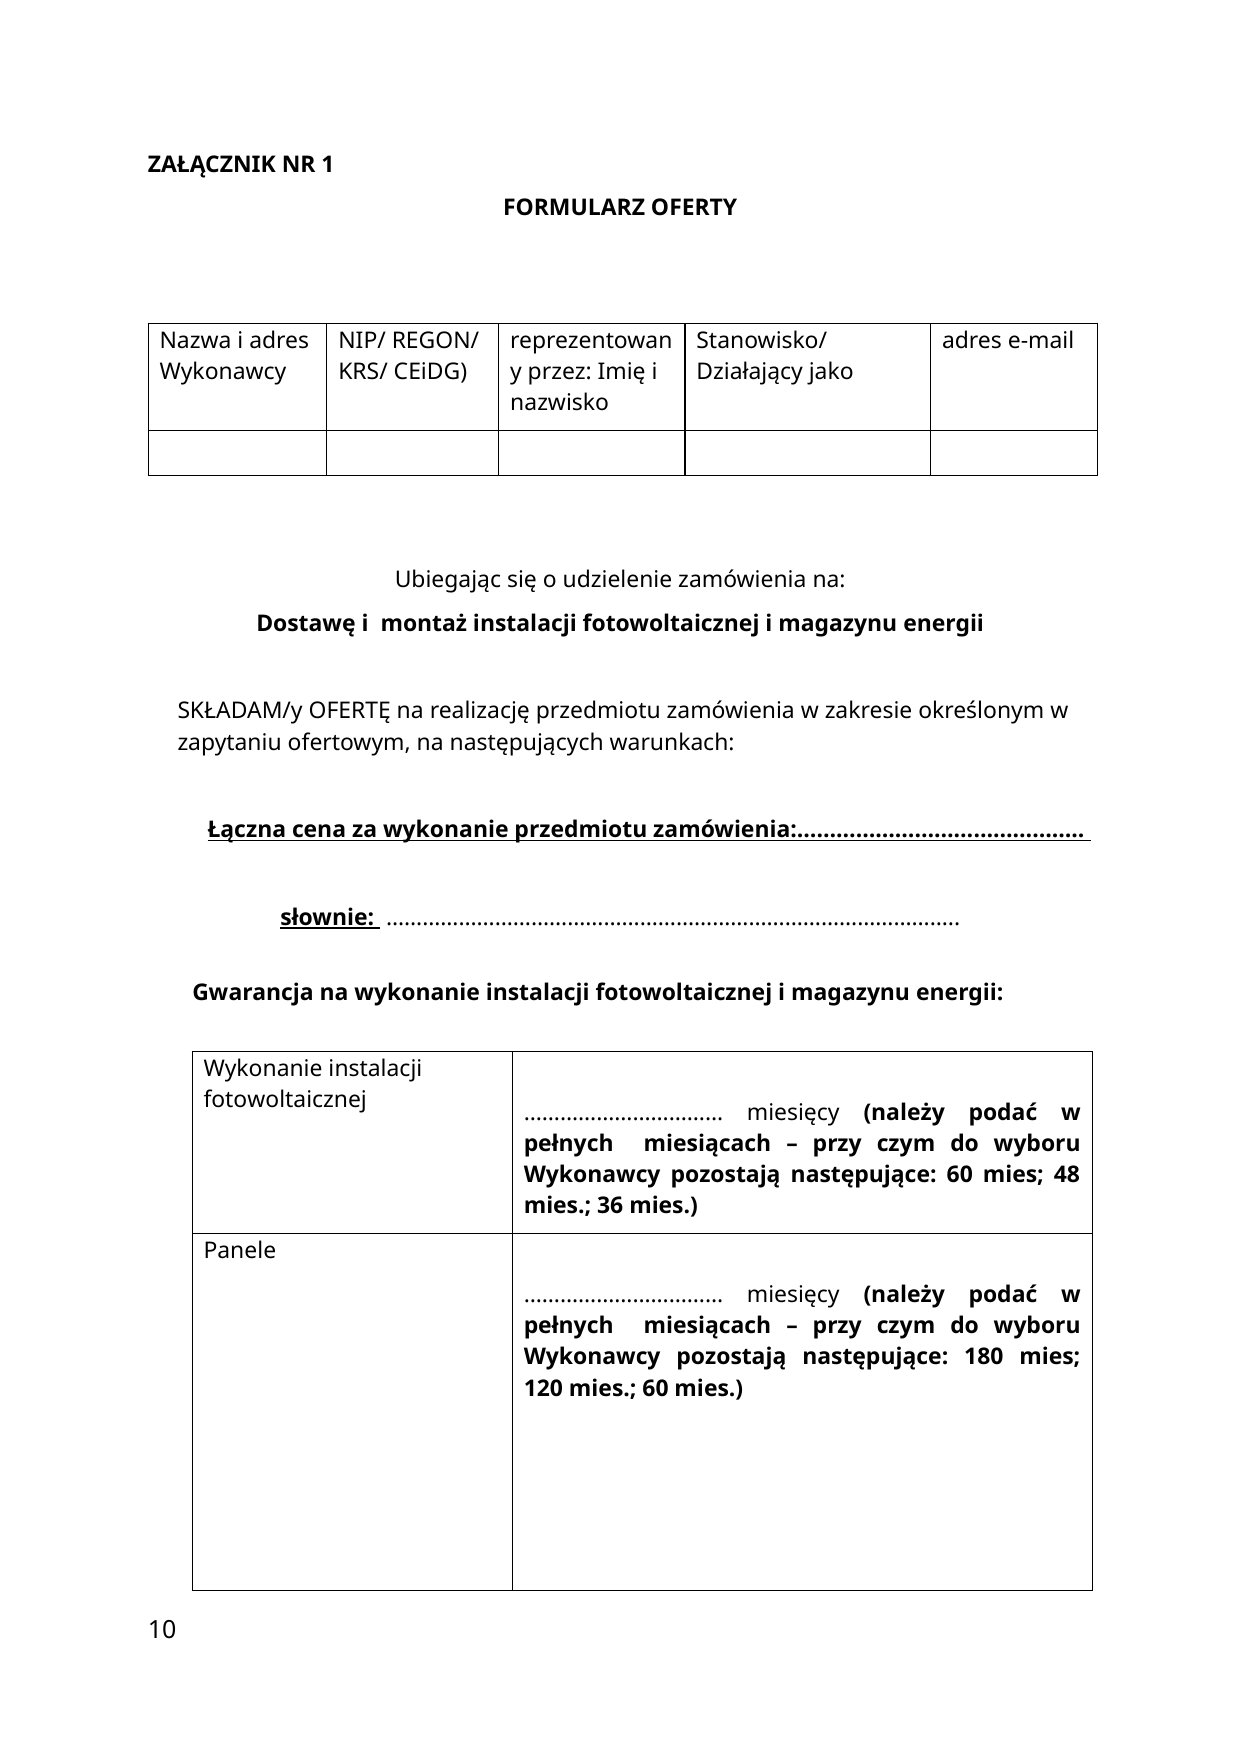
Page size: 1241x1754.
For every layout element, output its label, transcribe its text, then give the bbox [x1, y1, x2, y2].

table_cell [931, 431, 1097, 475]
table_cell [149, 431, 326, 475]
table_header NIP/ REGON/ KRS/ CEiDG) [327, 324, 498, 430]
table_header reprezentowany przez: Imię i nazwisko [499, 324, 684, 430]
table_cell Panele [193, 1234, 512, 1590]
table_header adres e-mail [931, 324, 1097, 430]
table_cell [686, 431, 930, 475]
text słownie: ………………………………………………………………………………….. [148, 901, 1093, 932]
text Dostawę i montaż instalacji fotowoltaicznej i magazynu energii [148, 607, 1093, 638]
text Ubiegając się o udzielenie zamówienia na: [148, 563, 1093, 594]
table_header …………………………… miesięcy (należy podać w pełnych miesiącach – przy czym do wyboru Wykonawcy pozostają następujące: 60 mies; 48 mies.; 36 mies.) [513, 1052, 1092, 1233]
table_cell …………………………… miesięcy (należy podać w pełnych miesiącach – przy czym do wyboru Wykonawcy pozostają następujące: 180 mies; 120 mies.; 60 mies.) [513, 1234, 1092, 1590]
text FORMULARZ OFERTY [148, 191, 1093, 223]
text SKŁADAM/y OFERTĘ na realizację przedmiotu zamówienia w zakresie określonym w zapytaniu ofertowym, na następujących warunkach: [177, 694, 1093, 757]
table_cell [499, 431, 684, 475]
table_header Stanowisko/Działający jako [686, 324, 930, 430]
text ZAŁĄCZNIK NR 1 [148, 148, 1093, 179]
table_header Wykonanie instalacji fotowoltaicznej [193, 1052, 512, 1233]
text Łączna cena za wykonanie przedmiotu zamówienia:…………………………………….. [148, 813, 1093, 844]
list Gwarancja na wykonanie instalacji fotowoltaicznej i magazynu energii: [192, 976, 1093, 1007]
table_header Nazwa i adres Wykonawcy [149, 324, 326, 430]
table_cell [327, 431, 498, 475]
